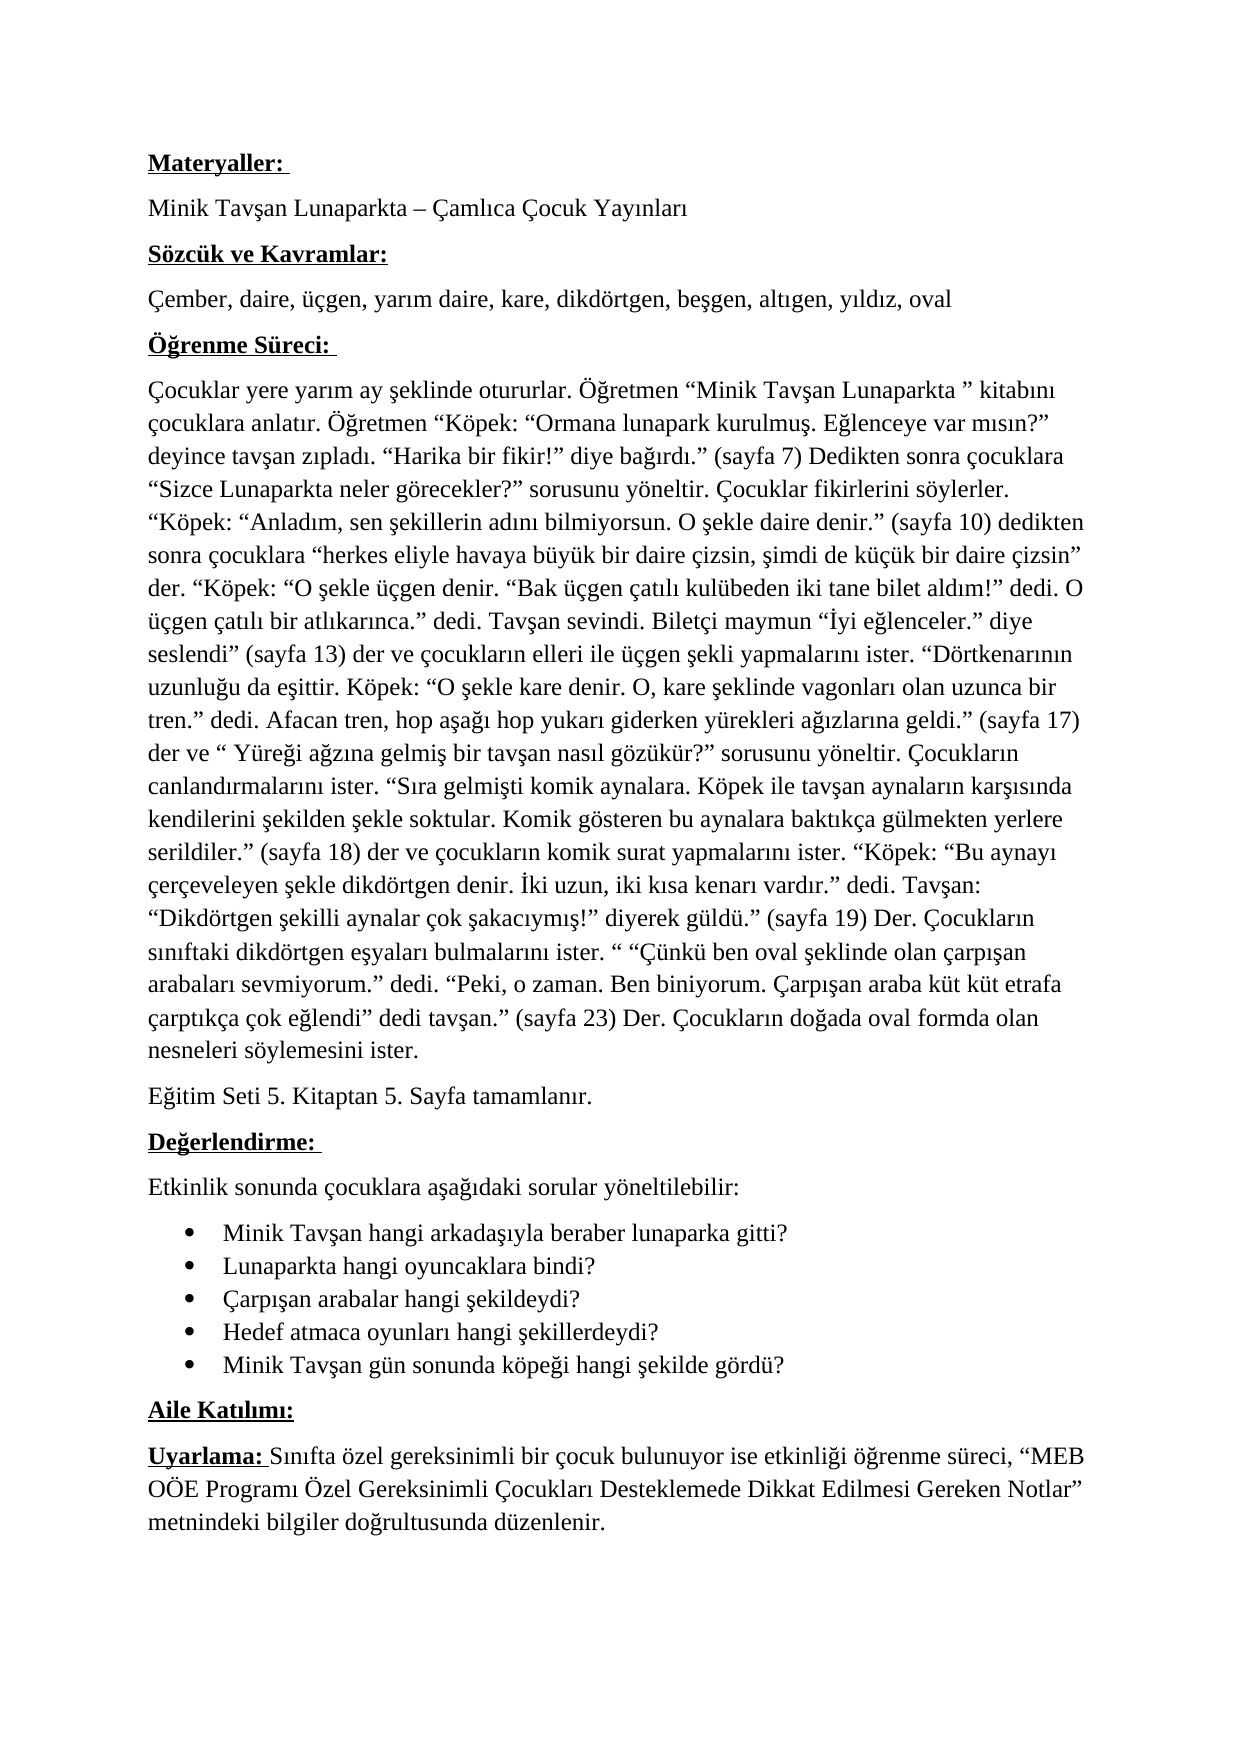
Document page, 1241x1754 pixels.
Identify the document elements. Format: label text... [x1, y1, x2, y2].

list Minik Tavşan hangi arkadaşıyla beraber lunaparka gitti? [185, 1218, 1093, 1246]
text Eğitim Seti 5. Kitaptan 5. Sayfa tamamlanır. [148, 1081, 1093, 1110]
text Etkinlik sonunda çocuklara aşağıdaki sorular yöneltilebilir: [148, 1172, 1093, 1201]
list Lunaparkta hangi oyuncaklara bindi? [185, 1251, 1093, 1279]
text Çember, daire, üçgen, yarım daire, kare, dikdörtgen, beşgen, altıgen, yıldız, oval [148, 284, 1093, 313]
list Hedef atmaca oyunları hangi şekillerdeydi? [185, 1317, 1093, 1346]
text Öğrenme Süreci: [148, 330, 1093, 358]
text Değerlendirme: [148, 1127, 1093, 1155]
text Aile Katılımı: [148, 1395, 1093, 1424]
list Minik Tavşan gün sonunda köpeği hangi şekilde gördü? [185, 1350, 1093, 1378]
list Çarpışan arabalar hangi şekildeydi? [185, 1284, 1093, 1312]
text Sözcük ve Kavramlar: [148, 239, 1093, 267]
text Çocuklar yere yarım ay şeklinde otururlar. Öğretmen “Minik Tavşan Lunaparkta ” kitabını çocuklara anlatır. Öğretmen “Köpek: “Ormana lunapark kurulmuş. Eğlenceye var mısın?” deyince tavşan zıpladı. “Harika bir fikir!” diye bağırdı.” (sayfa 7) Dedikten sonra çocuklara “Sizce Lunaparkta neler görecekler?” sorusunu yöneltir. Çocuklar fikirlerini söylerler. “Köpek: “Anladım, sen şekillerin adını bilmiyorsun. O şekle daire denir.” (sayfa 10) dedikten sonra çocuklara “herkes eliyle havaya büyük bir daire çizsin, şimdi de küçük bir daire çizsin” der. “Köpek: “O şekle üçgen denir. “Bak üçgen çatılı kulübeden iki tane bilet aldım!” dedi. O üçgen çatılı bir atlıkarınca.” dedi. Tavşan sevindi. Biletçi maymun “İyi eğlenceler.” diye seslendi” (sayfa 13) der ve çocukların elleri ile üçgen şekli yapmalarını ister. “Dörtkenarının uzunluğu da eşittir. Köpek: “O şekle kare denir. O, kare şeklinde vagonları olan uzunca bir tren.” dedi. Afacan tren, hop aşağı hop yukarı giderken yürekleri ağızlarına geldi.” (sayfa 17) der ve “ Yüreği ağzına gelmiş bir tavşan nasıl gözükür?” sorusunu yöneltir. Çocukların canlandırmalarını ister. “Sıra gelmişti komik aynalara. Köpek ile tavşan aynaların karşısında kendilerini şekilden şekle soktular. Komik gösteren bu aynalara baktıkça gülmekten yerlere serildiler.” (sayfa 18) der ve çocukların komik surat yapmalarını ister. “Köpek: “Bu aynayı çerçeveleyen şekle dikdörtgen denir. İki uzun, iki kısa kenarı vardır.” dedi. Tavşan: “Dikdörtgen şekilli aynalar çok şakacıymış!” diyerek güldü.” (sayfa 19) Der. Çocukların sınıftaki dikdörtgen eşyaları bulmalarını ister. “ “Çünkü ben oval şeklinde olan çarpışan arabaları sevmiyorum.” dedi. “Peki, o zaman. Ben biniyorum. Çarpışan araba küt küt etrafa çarptıkça çok eğlendi” dedi tavşan.” (sayfa 23) Der. Çocukların doğada oval formda olan nesneleri söylemesini ister. [148, 375, 1093, 1064]
text Minik Tavşan Lunaparkta – Çamlıca Çocuk Yayınları [148, 193, 1093, 222]
text Uyarlama: Sınıfta özel gereksinimli bir çocuk bulunuyor ise etkinliği öğrenme süreci, “MEB OÖE Programı Özel Gereksinimli Çocukları Desteklemede Dikkat Edilmesi Gereken Notlar” metnindeki bilgiler doğrultusunda düzenlenir. [148, 1441, 1093, 1536]
text Materyaller: [148, 148, 1093, 176]
